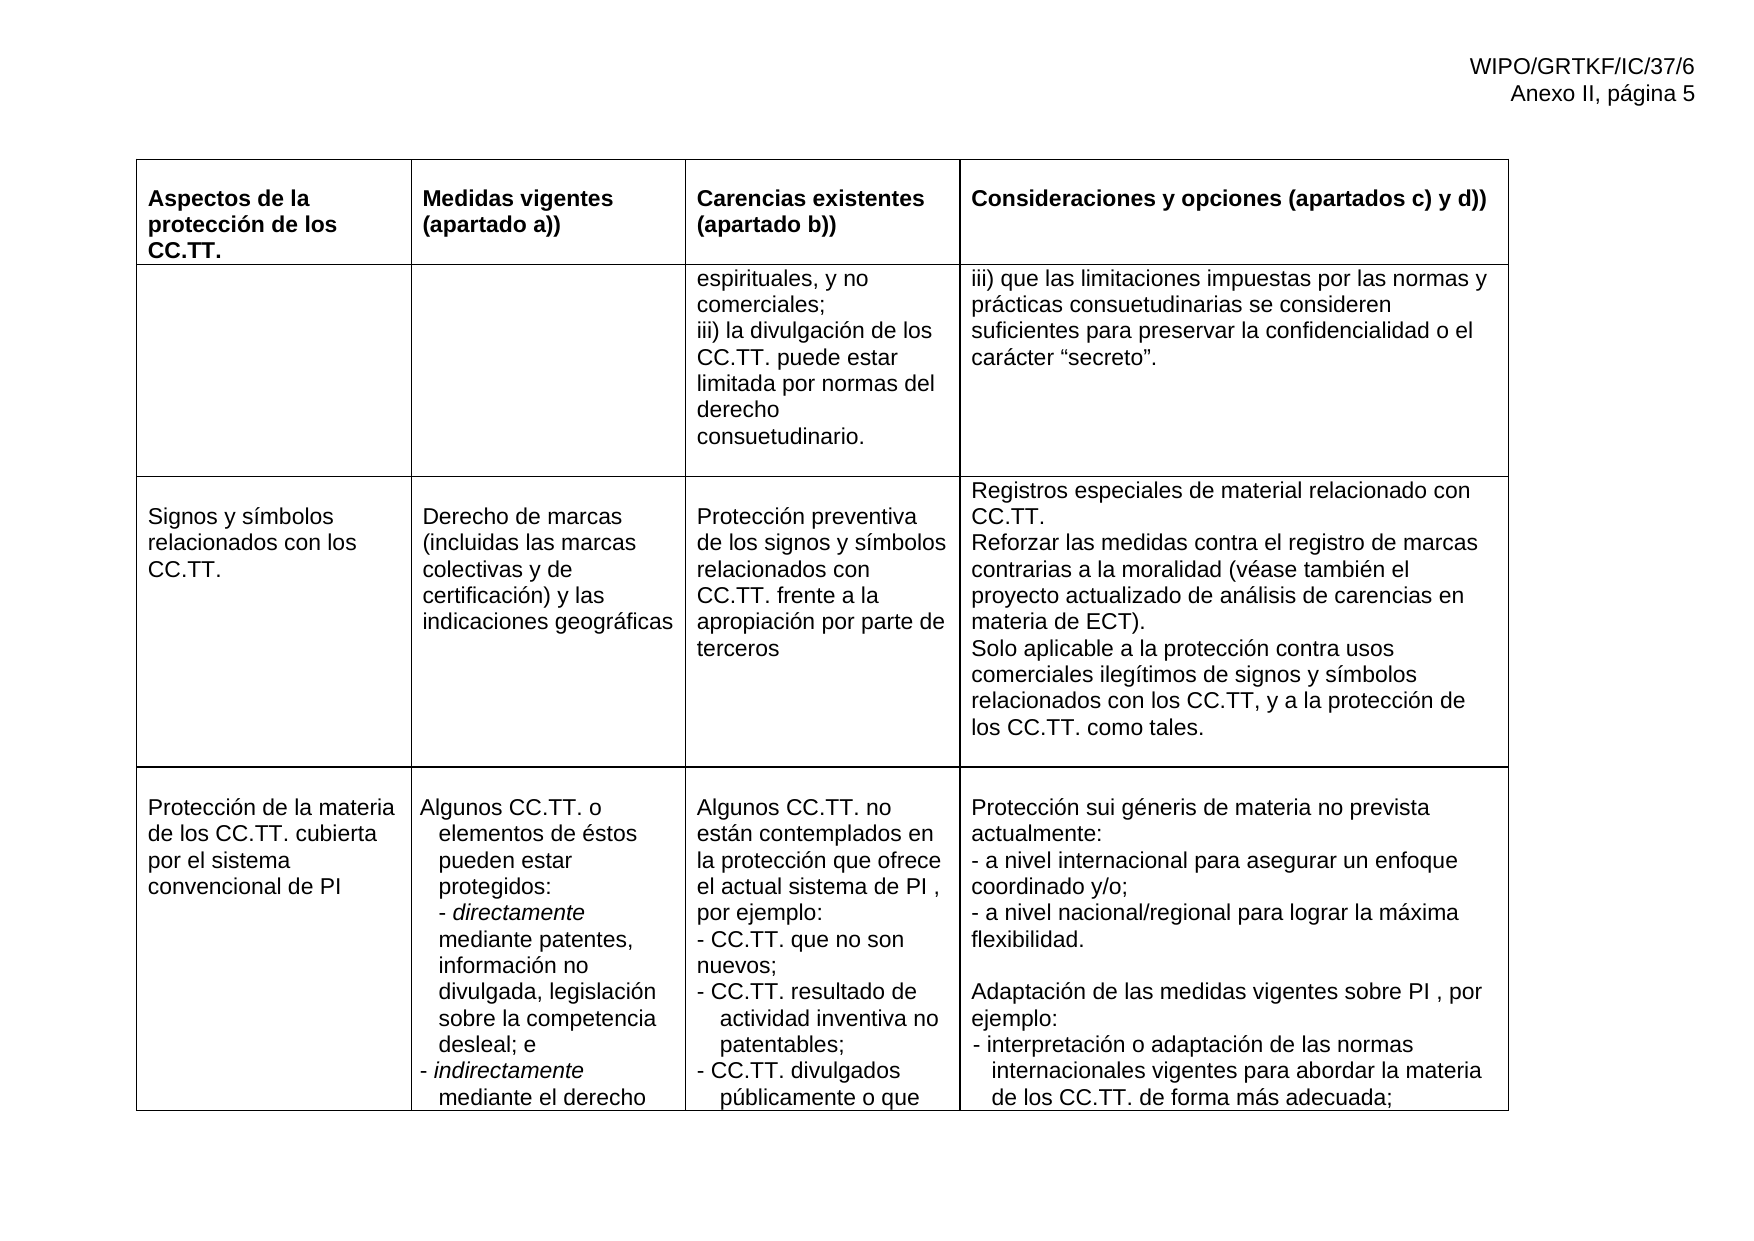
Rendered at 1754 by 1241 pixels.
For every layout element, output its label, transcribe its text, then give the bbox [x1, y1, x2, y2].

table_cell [137, 768, 411, 1110]
table_cell Protección preventiva de los signos y símbolos relacionados con CC.TT. frente a la apropiación por parte de terceros [686, 477, 959, 766]
table_cell Registros especiales de material relacionado con CC.TT. Reforzar las medidas contra el registro de marcas contrarias a la moralidad (véase también el proyecto actualizado de análisis de carencias en materia de ECT). Solo aplicable a la protección contra usos comerciales ilegítimos de signos y símbolos relacionados con los CC.TT, y a la protección de los CC.TT. como tales. [961, 477, 1508, 766]
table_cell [686, 768, 959, 1110]
table_header Aspectos de la protección de los CC.TT. [137, 160, 411, 264]
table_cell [961, 768, 1508, 1110]
table_cell Signos y símbolos relacionados con los CC.TT. [137, 477, 411, 766]
table_header Consideraciones y opciones (apartados c) y d)) [961, 160, 1508, 264]
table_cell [686, 265, 959, 476]
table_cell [961, 265, 1508, 476]
table_header Carencias existentes (apartado b)) [686, 160, 959, 264]
table_header Medidas vigentes (apartado a)) [412, 160, 685, 264]
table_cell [412, 265, 685, 476]
table_cell Derecho de marcas (incluidas las marcas colectivas y de certificación) y las indicaciones geográficas [412, 477, 685, 766]
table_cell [412, 768, 685, 1110]
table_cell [137, 265, 411, 476]
